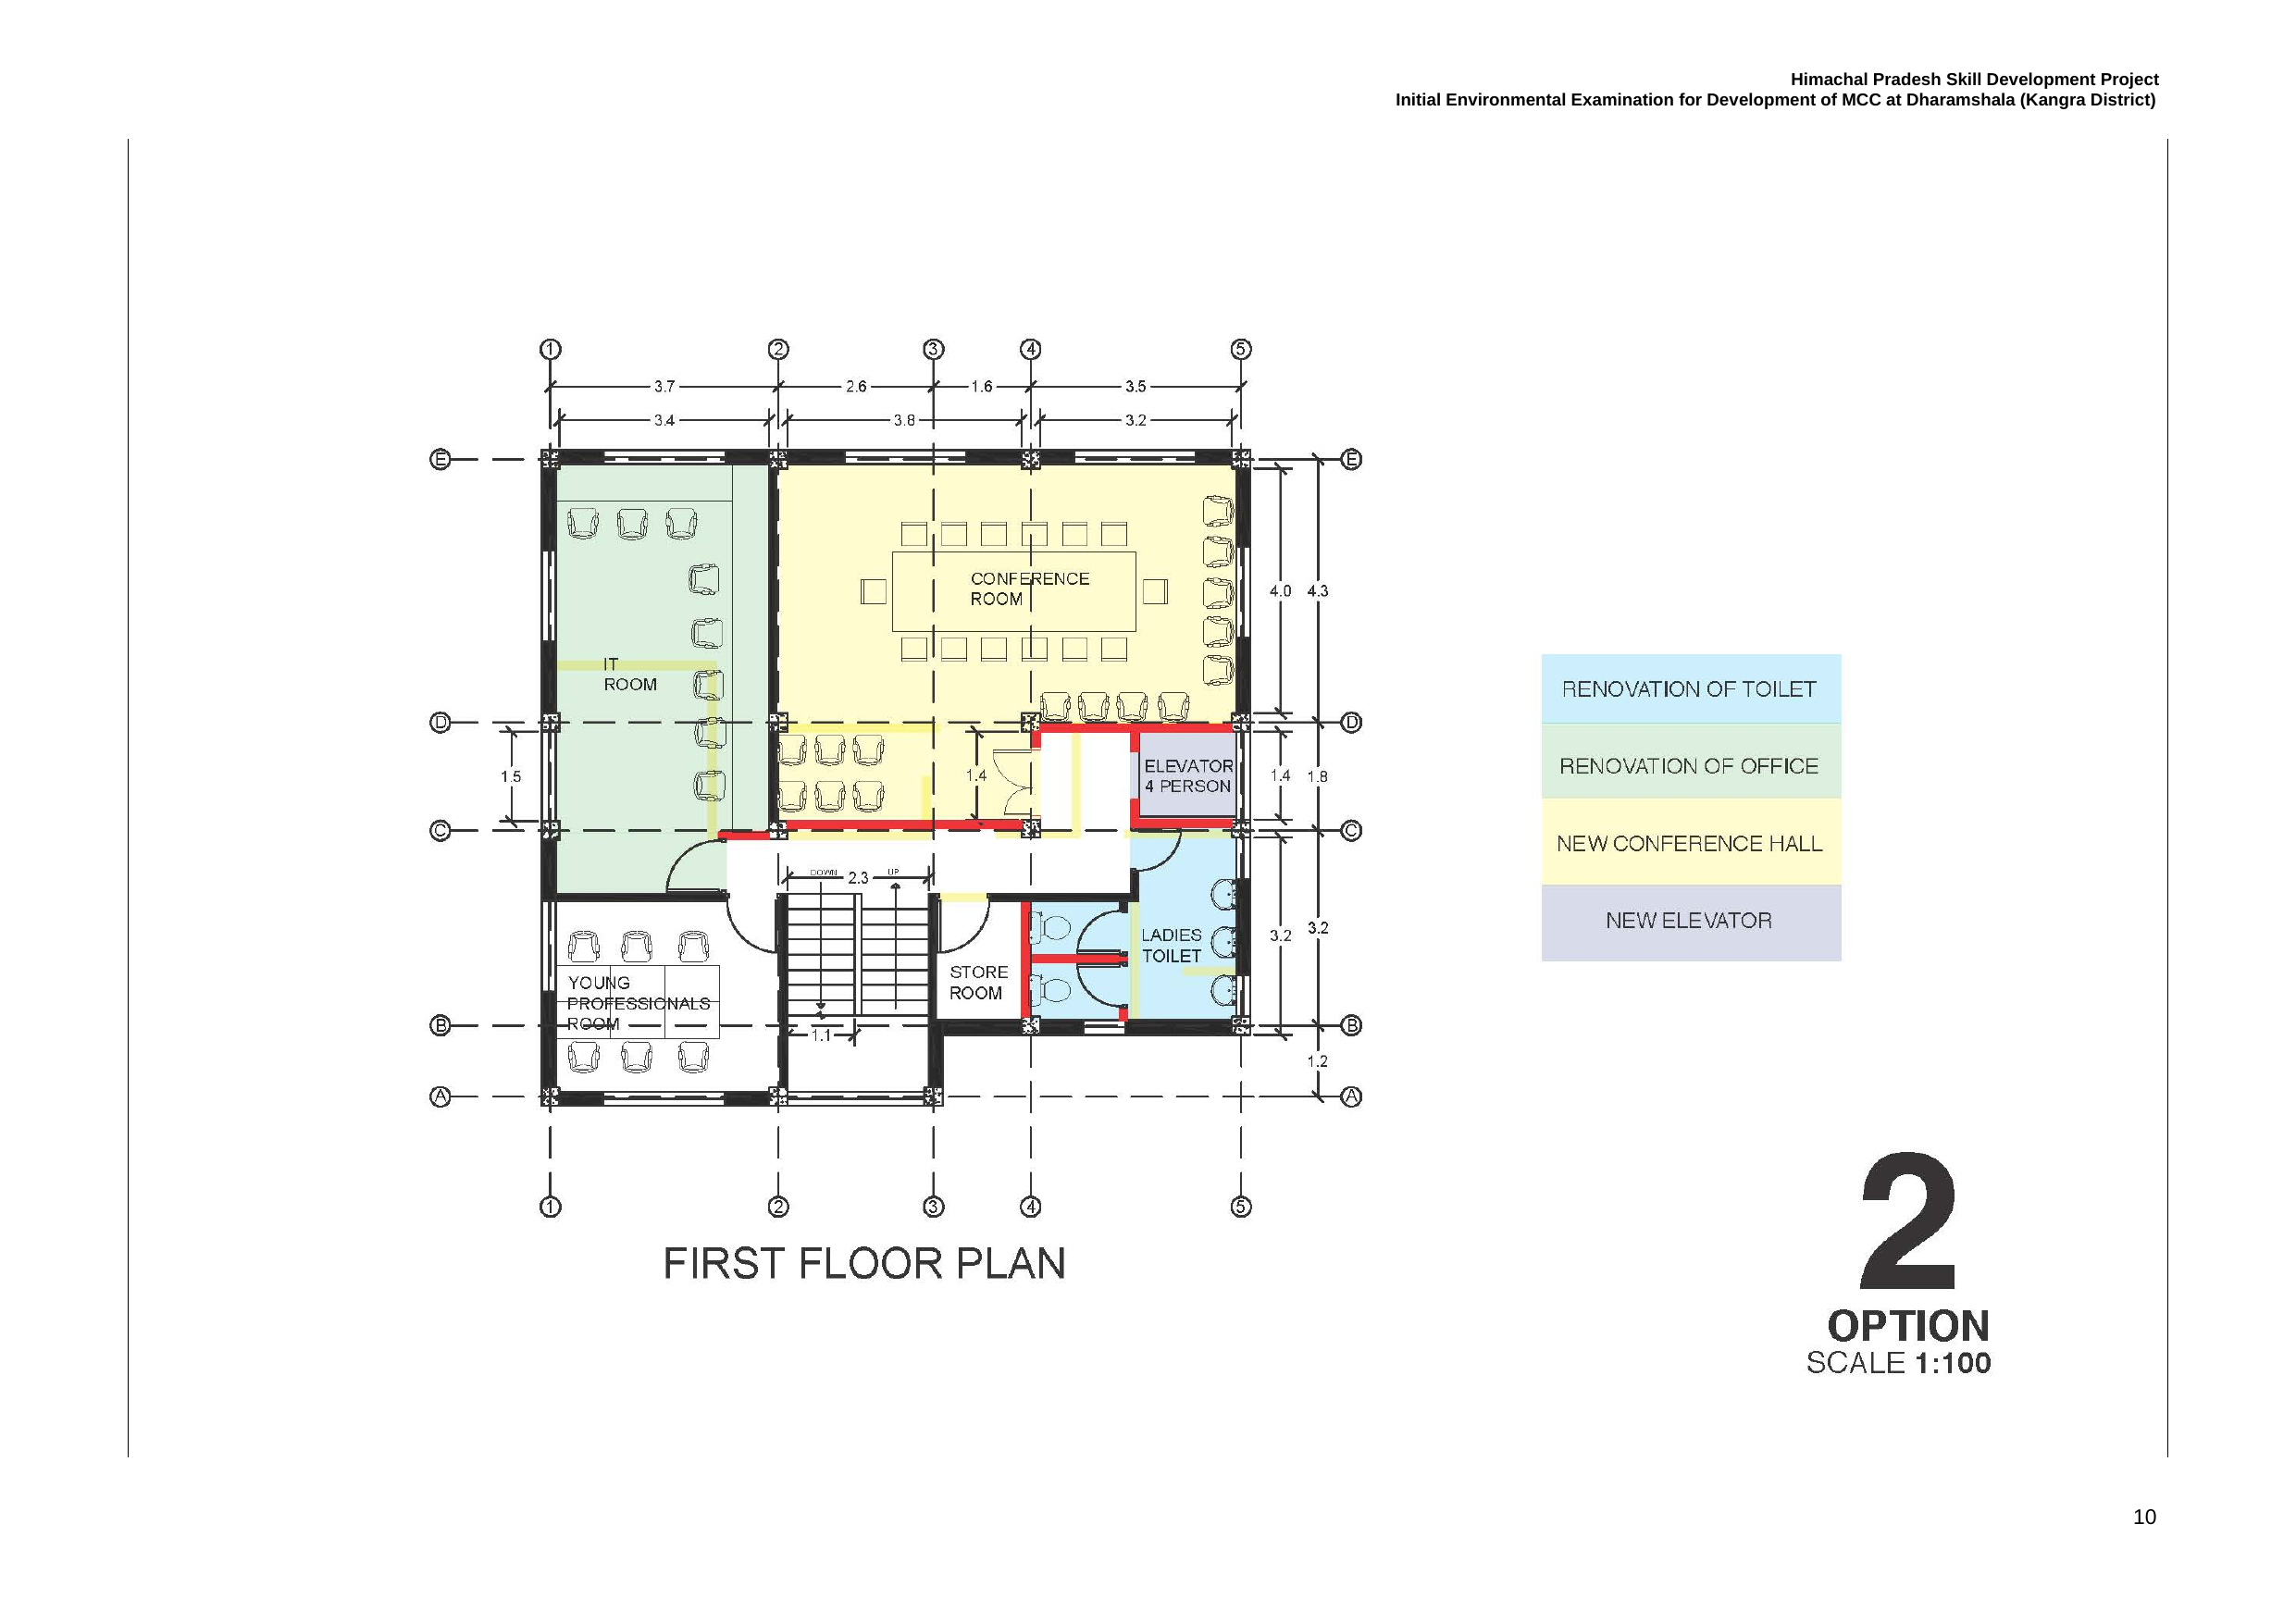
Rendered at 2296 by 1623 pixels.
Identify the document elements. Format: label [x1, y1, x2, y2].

table_cell [129, 139, 2167, 1457]
picture [244, 160, 2052, 1436]
